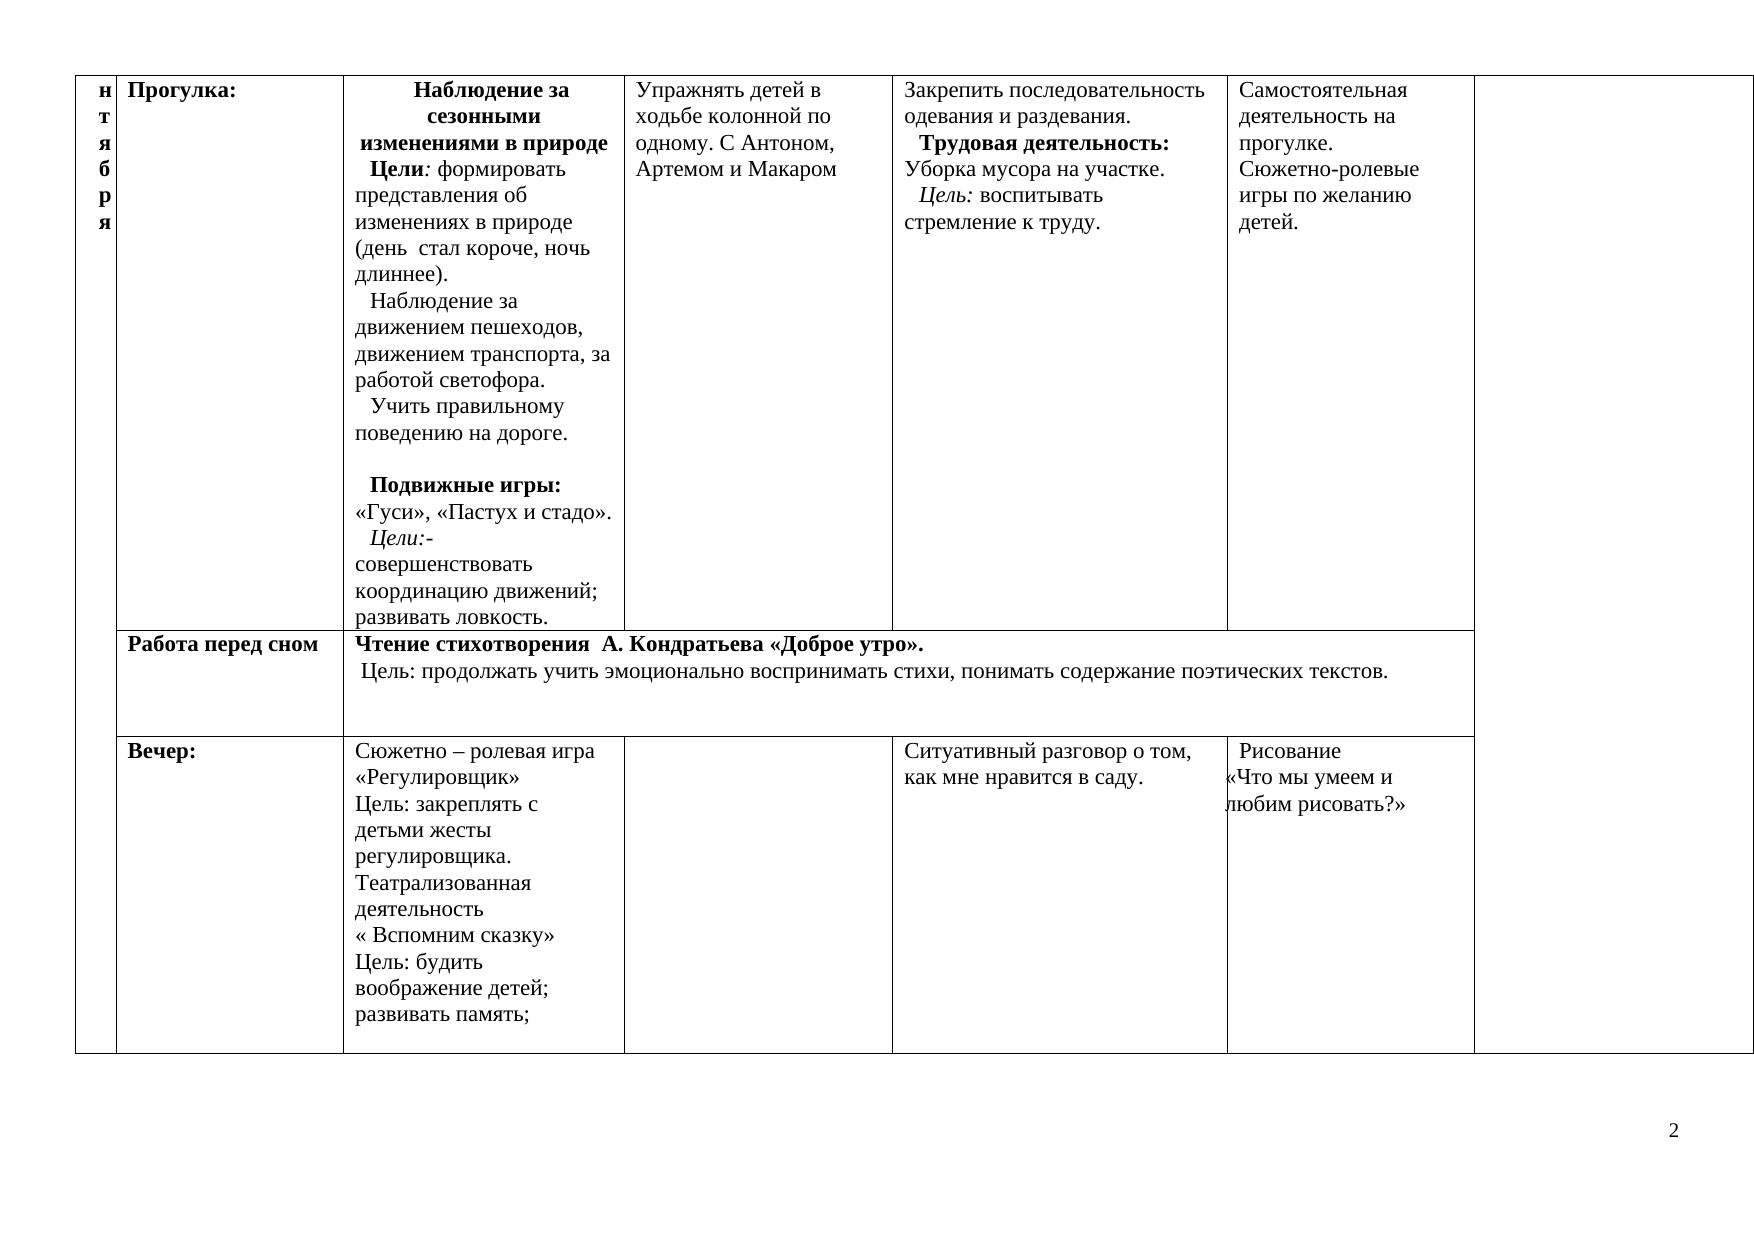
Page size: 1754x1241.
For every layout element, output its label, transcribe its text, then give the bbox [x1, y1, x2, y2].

table_cell Самостоятельная деятельность на прогулке. Сюжетно-ролевые игры по желанию детей. [1228, 76, 1474, 629]
table_cell Рисование «Что мы умеем и любим рисовать?» [1228, 737, 1474, 1053]
table_cell Прогулка: [117, 76, 343, 629]
table_cell Наблюдение за сезонными изменениями в природе Цели: формировать представления об изменениях в природе (день стал короче, ночь длиннее). Наблюдение за движением пешеходов, движением транспорта, за работой светофора. Учить правильному поведению на дороге. Подвижные игры: «Гуси», «Пастух и стадо». Цели:- совершенствовать координацию движений; развивать ловкость. [344, 76, 624, 629]
table_cell Упражнять детей в ходьбе колонной по одному. С Антоном, Артемом и Макаром [625, 76, 892, 629]
table_cell Ситуативный разговор о том, как мне нравится в саду. [893, 737, 1227, 1053]
table_cell Работа перед сном [117, 631, 343, 736]
table_cell Вечер: [117, 737, 343, 1053]
table_cell Чтение стихотворения А. Кондратьева «Доброе утро». Цель: продолжать учить эмоционально воспринимать стихи, понимать содержание поэтических текстов. [344, 631, 1474, 736]
table_cell [625, 737, 892, 1053]
table_cell Сюжетно – ролевая игра «Регулировщик» Цель: закреплять с детьми жесты регулировщика. Театрализованная деятельность « Вспомним сказку» Цель: будить воображение детей; развивать память; [344, 737, 624, 1053]
table_cell Закрепить последовательность одевания и раздевания. Трудовая деятельность: Уборка мусора на участке. Цель: воспитывать стремление к труду. [893, 76, 1227, 629]
